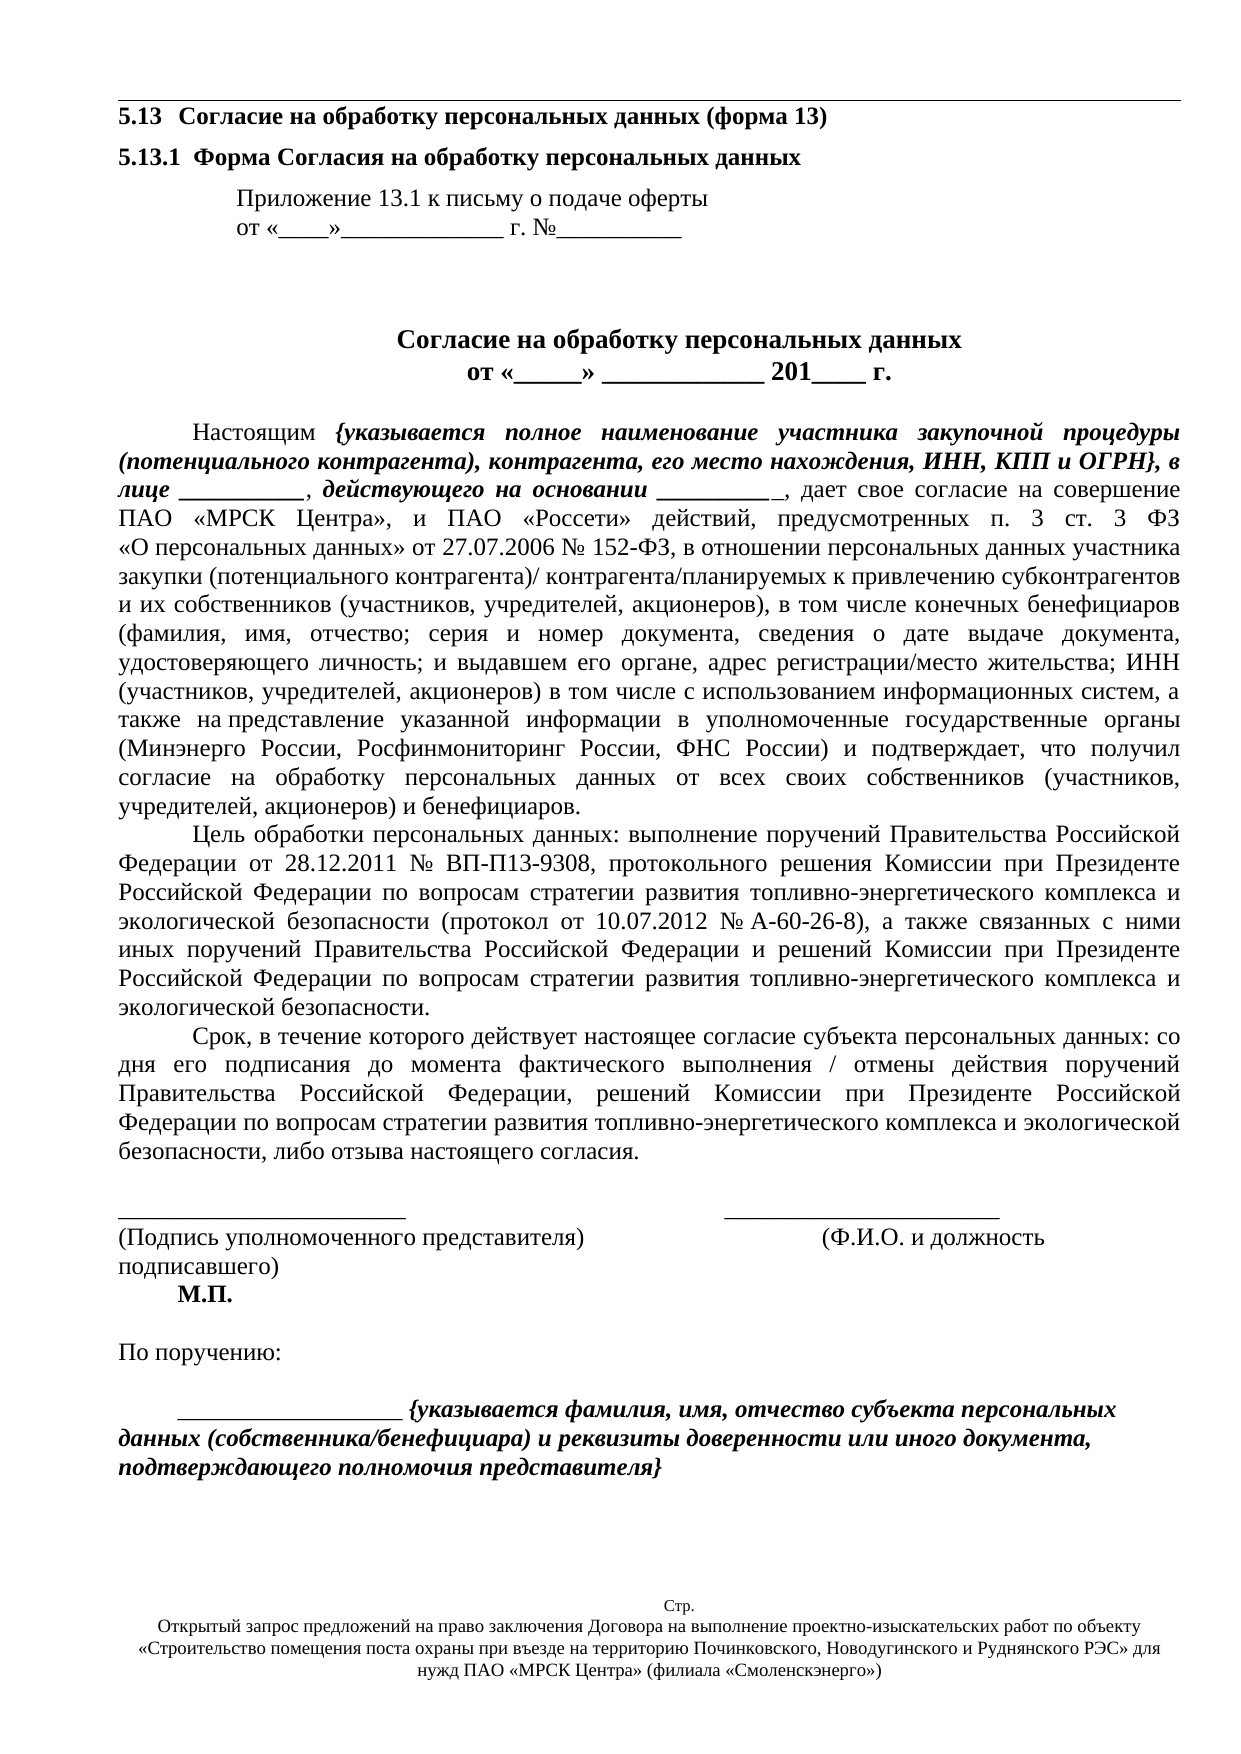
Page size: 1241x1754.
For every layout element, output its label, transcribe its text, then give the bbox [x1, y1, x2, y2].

text Согласие на обработку персональных данных [118, 324, 1181, 355]
text Срок, в течение которого действует настоящее согласие субъекта персональных данных: со дня его подписания до момента фактического выполнения / отмены действия поручений Правительства Российской Федерации, решений Комиссии при Президенте Российской Федерации по вопросам стратегии развития топливно-энергетического комплекса и экологической безопасности, либо отзыва настоящего согласия. [118, 1021, 1181, 1164]
text М.П. [118, 1279, 1181, 1308]
subtitle Согласие на обработку персональных данных (форма 13) [118, 101, 1181, 130]
text _______________________ ______________________ [118, 1193, 1181, 1222]
subtitle Форма Согласия на обработку персональных данных [118, 142, 1181, 171]
text Приложение 13.1 к письму о подаче оферты от «____»_____________ г. №__________ [236, 183, 1181, 241]
text (Подпись уполномоченного представителя) (Ф.И.О. и должность подписавшего) [118, 1222, 1181, 1279]
text Цель обработки персональных данных: выполнение поручений Правительства Российской Федерации от 28.12.2011 № ВП-П13-9308, протокольного решения Комиссии при Президенте Российской Федерации по вопросам стратегии развития топливно-энергетического комплекса и экологической безопасности (протокол от 10.07.2012 № А-60-26-8), а также связанных с ними иных поручений Правительства Российской Федерации и решений Комиссии при Президенте Российской Федерации по вопросам стратегии развития топливно-энергетического комплекса и экологической безопасности. [118, 819, 1181, 1021]
text __________________ {указывается фамилия, имя, отчество субъекта персональных данных (собственника/бенефициара) и реквизиты доверенности или иного документа, подтверждающего полномочия представителя} [118, 1394, 1181, 1481]
text По поручению: [118, 1337, 1181, 1366]
text от «_____» ____________ 201____ г. [118, 355, 1181, 386]
text Настоящим {указывается полное наименование участника закупочной процедуры (потенциального контрагента), контрагента, его место нахождения, ИНН, КПП и ОГРН}, в лице __________, действующего на основании __________, дает свое согласие на совершение ПАО «МРСК Центра», и ПАО «Россети» действий, предусмотренных п. 3 ст. 3 ФЗ «О персональных данных» от 27.07.2006 № 152-ФЗ, в отношении персональных данных участника закупки (потенциального контрагента)/ контрагента/планируемых к привлечению субконтрагентов и их собственников (участников, учредителей, акционеров), в том числе конечных бенефициаров (фамилия, имя, отчество; серия и номер документа, сведения о дате выдаче документа, удостоверяющего личность; и выдавшем его органе, адрес регистрации/место жительства; ИНН (участников, учредителей, акционеров) в том числе с использованием информационных систем, а также на представление указанной информации в уполномоченные государственные органы (Минэнерго России, Росфинмониторинг России, ФНС России) и подтверждает, что получил согласие на обработку персональных данных от всех своих собственников (участников, учредителей, акционеров) и бенефициаров. [118, 417, 1181, 819]
